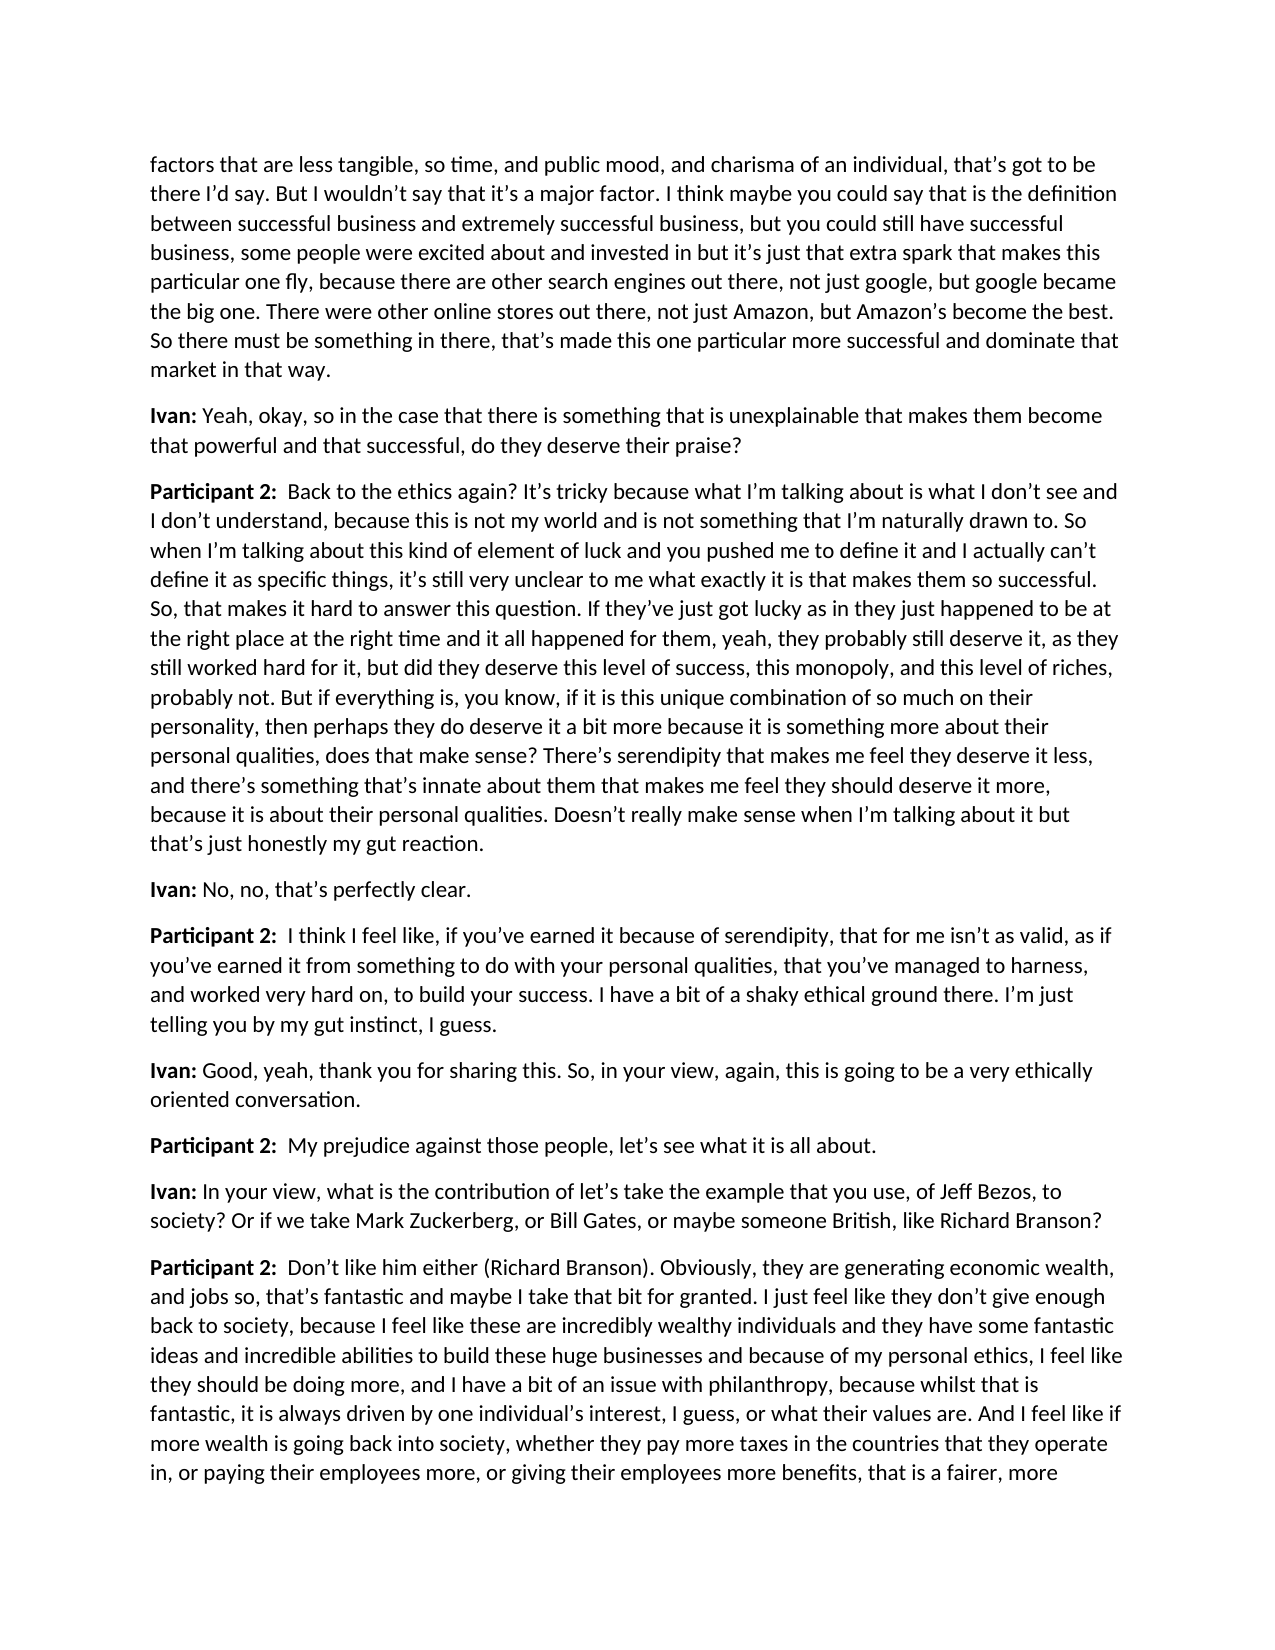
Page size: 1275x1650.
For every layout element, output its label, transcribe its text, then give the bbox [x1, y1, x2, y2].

text Ivan: Yeah, okay, so in the case that there is something that is unexplainable that makes them become that powerful and that successful, do they deserve their praise? [150, 402, 1125, 459]
text Participant 2: My prejudice against those people, let’s see what it is all about. [150, 1131, 1125, 1159]
text Participant 2: I think I feel like, if you’ve earned it because of serendipity, that for me isn’t as valid, as if you’ve earned it from something to do with your personal qualities, that you’ve managed to harness, and worked very hard on, to build your success. I have a bit of a shaky ethical ground there. I’m just telling you by my gut instinct, I guess. [150, 922, 1125, 1038]
text Ivan: No, no, that’s perfectly clear. [150, 876, 1125, 904]
text Ivan: In your view, what is the contribution of let’s take the example that you use, of Jeff Bezos, to society? Or if we take Mark Zuckerberg, or Bill Gates, or maybe someone British, like Richard Branson? [150, 1177, 1125, 1235]
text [150, 150, 1125, 384]
text Participant 2: Back to the ethics again? It’s tricky because what I’m talking about is what I don’t see and I don’t understand, because this is not my world and is not something that I’m naturally drawn to. So when I’m talking about this kind of element of luck and you pushed me to define it and I actually can’t define it as specific things, it’s still very unclear to me what exactly it is that makes them so successful. So, that makes it hard to answer this question. If they’ve just got lucky as in they just happened to be at the right place at the right time and it all happened for them, yeah, they probably still deserve it, as they still worked hard for it, but did they deserve this level of success, this monopoly, and this level of riches, probably not. But if everything is, you know, if it is this unique combination of so much on their personality, then perhaps they do deserve it a bit more because it is something more about their personal qualities, does that make sense? There’s serendipity that makes me feel they deserve it less, and there’s something that’s innate about them that makes me feel they should deserve it more, because it is about their personal qualities. Doesn’t really make sense when I’m talking about it but that’s just honestly my gut reaction. [150, 477, 1125, 858]
text Ivan: Good, yeah, thank you for sharing this. So, in your view, again, this is going to be a very ethically oriented conversation. [150, 1056, 1125, 1113]
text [150, 1253, 1125, 1486]
